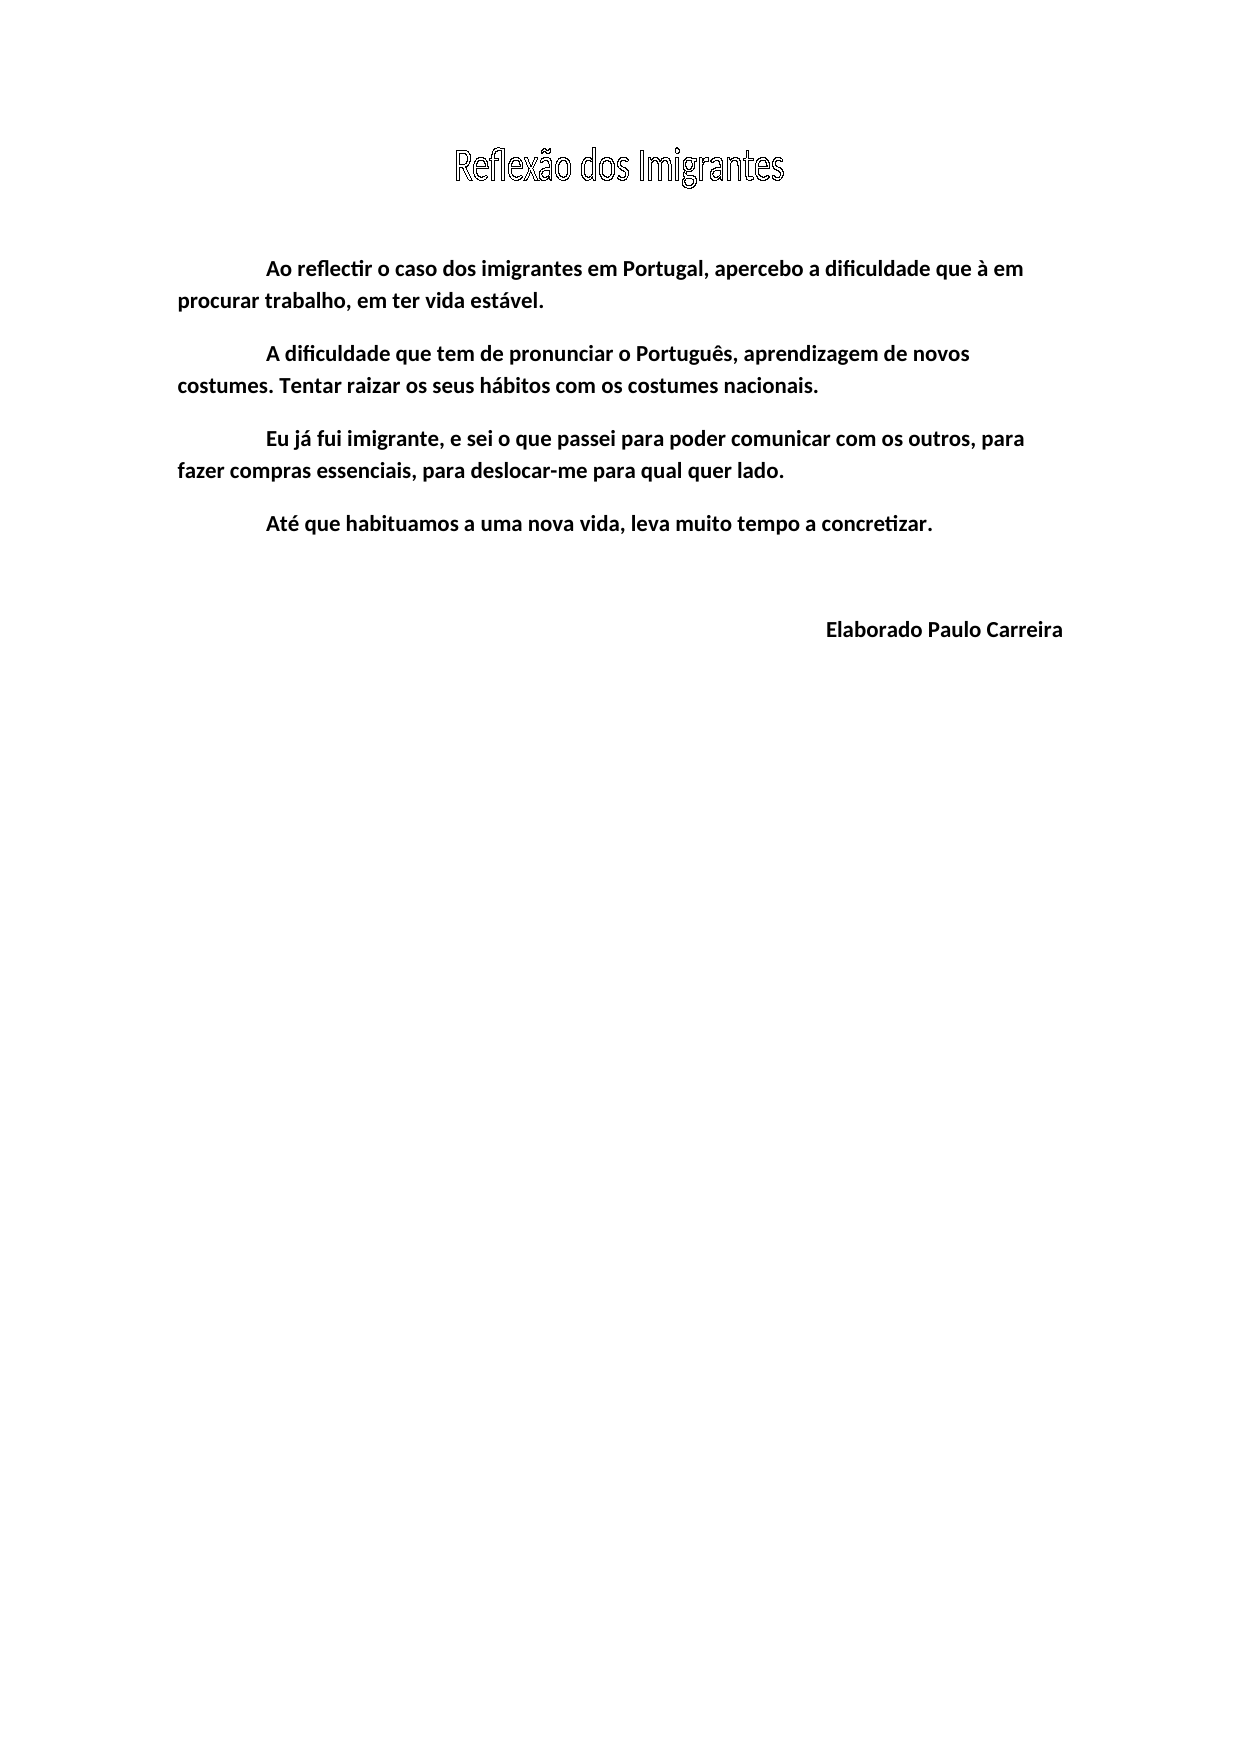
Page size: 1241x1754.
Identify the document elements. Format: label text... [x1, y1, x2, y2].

text Até que habituamos a uma nova vida, leva muito tempo a concretizar. [177, 509, 1063, 537]
text A dificuldade que tem de pronunciar o Português, aprendizagem de novos costumes. Tentar raizar os seus hábitos com os costumes nacionais. [177, 339, 1063, 399]
text Eu já fui imigrante, e sei o que passei para poder comunicar com os outros, para fazer compras essenciais, para deslocar-me para qual quer lado. [177, 424, 1063, 484]
text Elaborado Paulo Carreira [177, 615, 1063, 643]
text Ao reflectir o caso dos imigrantes em Portugal, apercebo a dificuldade que à em procurar trabalho, em ter vida estável. [177, 254, 1063, 314]
